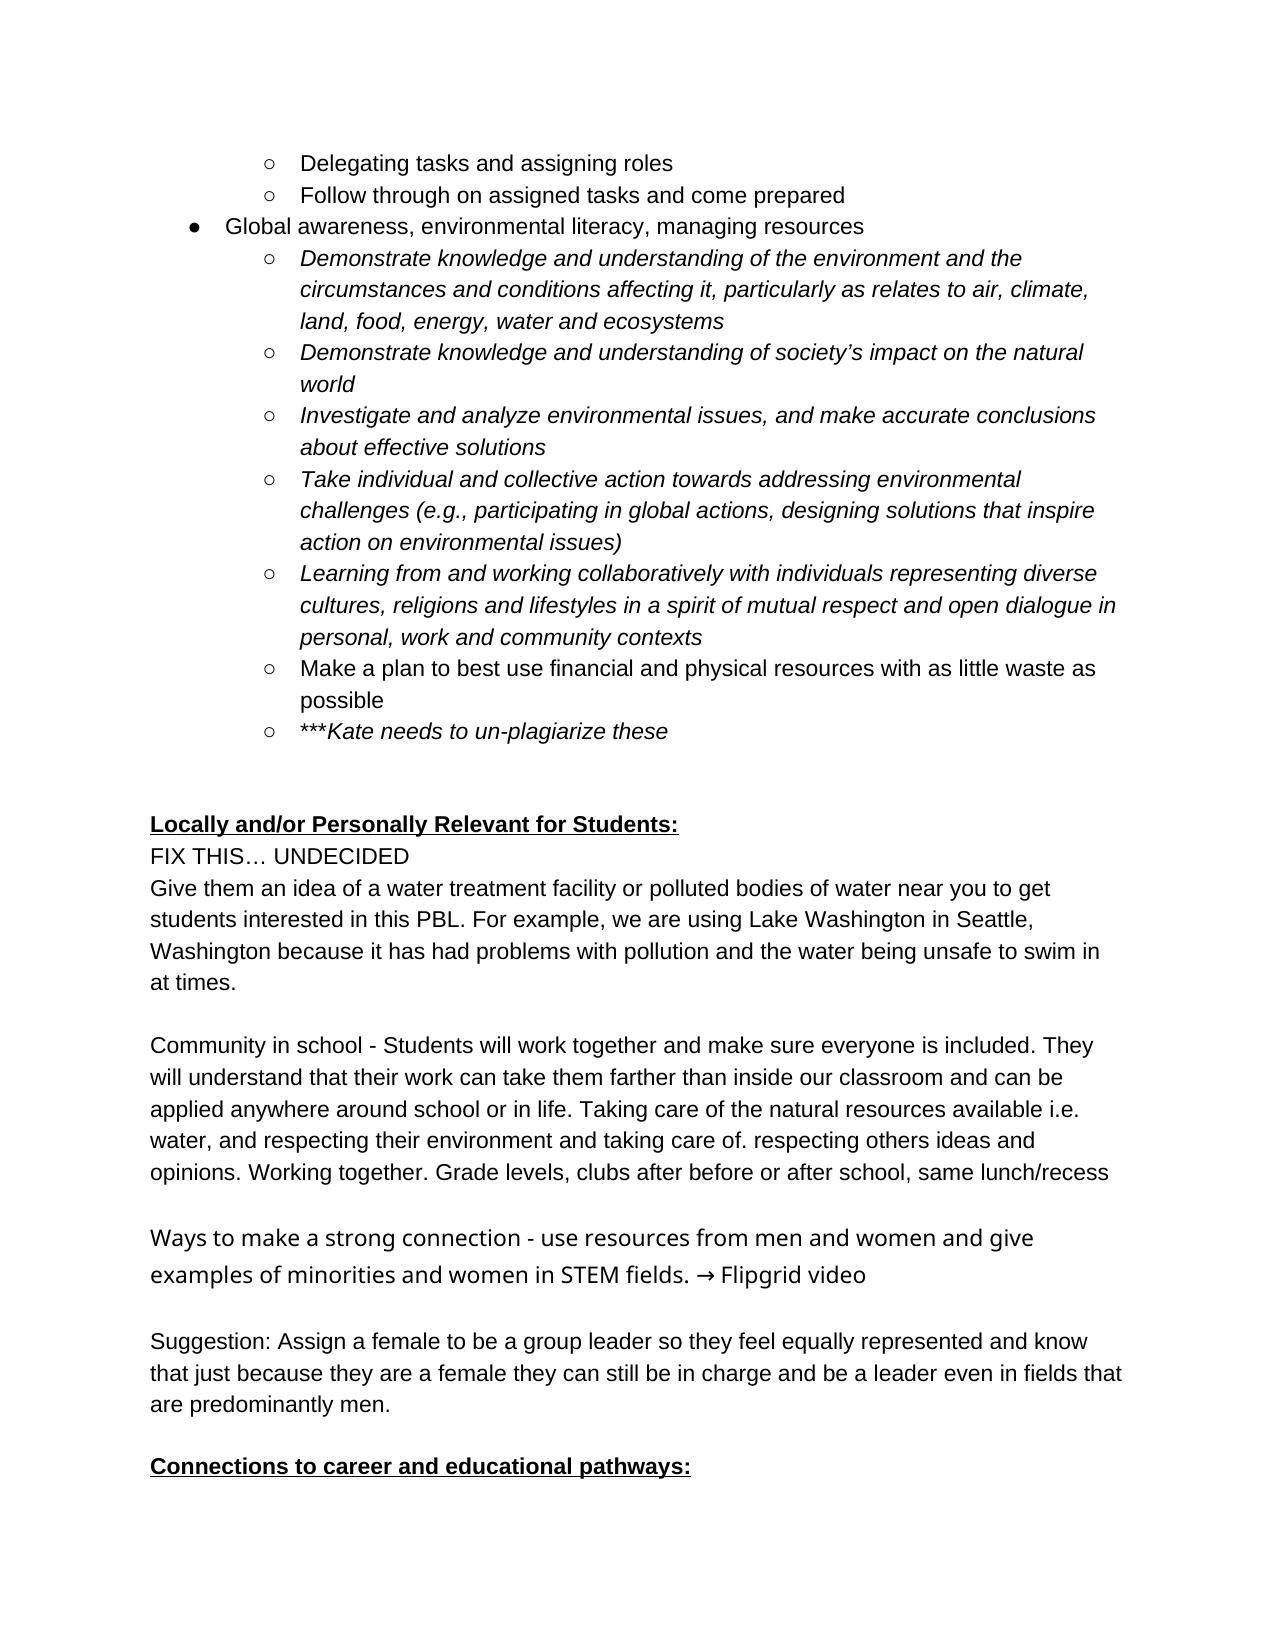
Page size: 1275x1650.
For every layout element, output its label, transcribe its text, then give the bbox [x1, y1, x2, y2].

text Locally and/or Personally Relevant for Students: [150, 811, 1125, 838]
list Demonstrate knowledge and understanding of society’s impact on the natural world [262, 339, 1125, 397]
list Take individual and collective action towards addressing environmental challenges (e.g., participating in global actions, designing solutions that inspire action on environmental issues) [262, 466, 1125, 555]
list Global awareness, environmental literacy, managing resources [187, 213, 1125, 239]
list Follow through on assigned tasks and come prepared [262, 182, 1125, 208]
text Community in school - Students will work together and make sure everyone is included. They will understand that their work can take them farther than inside our classroom and can be applied anywhere around school or in life. Taking care of the natural resources available i.e. water, and respecting their environment and taking care of. respecting others ideas and opinions. Working together. Grade levels, clubs after before or after school, same lunch/recess [150, 1032, 1125, 1185]
list ***Kate needs to un-plagiarize these [262, 718, 1125, 744]
list Learning from and working collaboratively with individuals representing diverse cultures, religions and lifestyles in a spirit of mutual respect and open dialogue in personal, work and community contexts [262, 560, 1125, 650]
list Make a plan to best use financial and physical resources with as little waste as possible [262, 655, 1125, 713]
text Ways to make a strong connection - use resources from men and women and give examples of minorities and women in STEM fields. → Flipgrid video [150, 1222, 1125, 1291]
text FIX THIS… UNDECIDED [150, 843, 1125, 869]
text Connections to career and educational pathways: [150, 1453, 1125, 1479]
list Demonstrate knowledge and understanding of the environment and the circumstances and conditions affecting it, particularly as relates to air, climate, land, food, energy, water and ecosystems [262, 245, 1125, 334]
list Delegating tasks and assigning roles [262, 150, 1125, 176]
text Give them an idea of a water treatment facility or polluted bodies of water near you to get students interested in this PBL. For example, we are using Lake Washington in Seattle, Washington because it has had problems with pollution and the water being unsafe to swim in at times. [150, 874, 1125, 996]
list Investigate and analyze environmental issues, and make accurate conclusions about effective solutions [262, 402, 1125, 460]
text Suggestion: Assign a female to be a group leader so they feel equally represented and know that just because they are a female they can still be in charge and be a leader even in fields that are predominantly men. [150, 1328, 1125, 1418]
